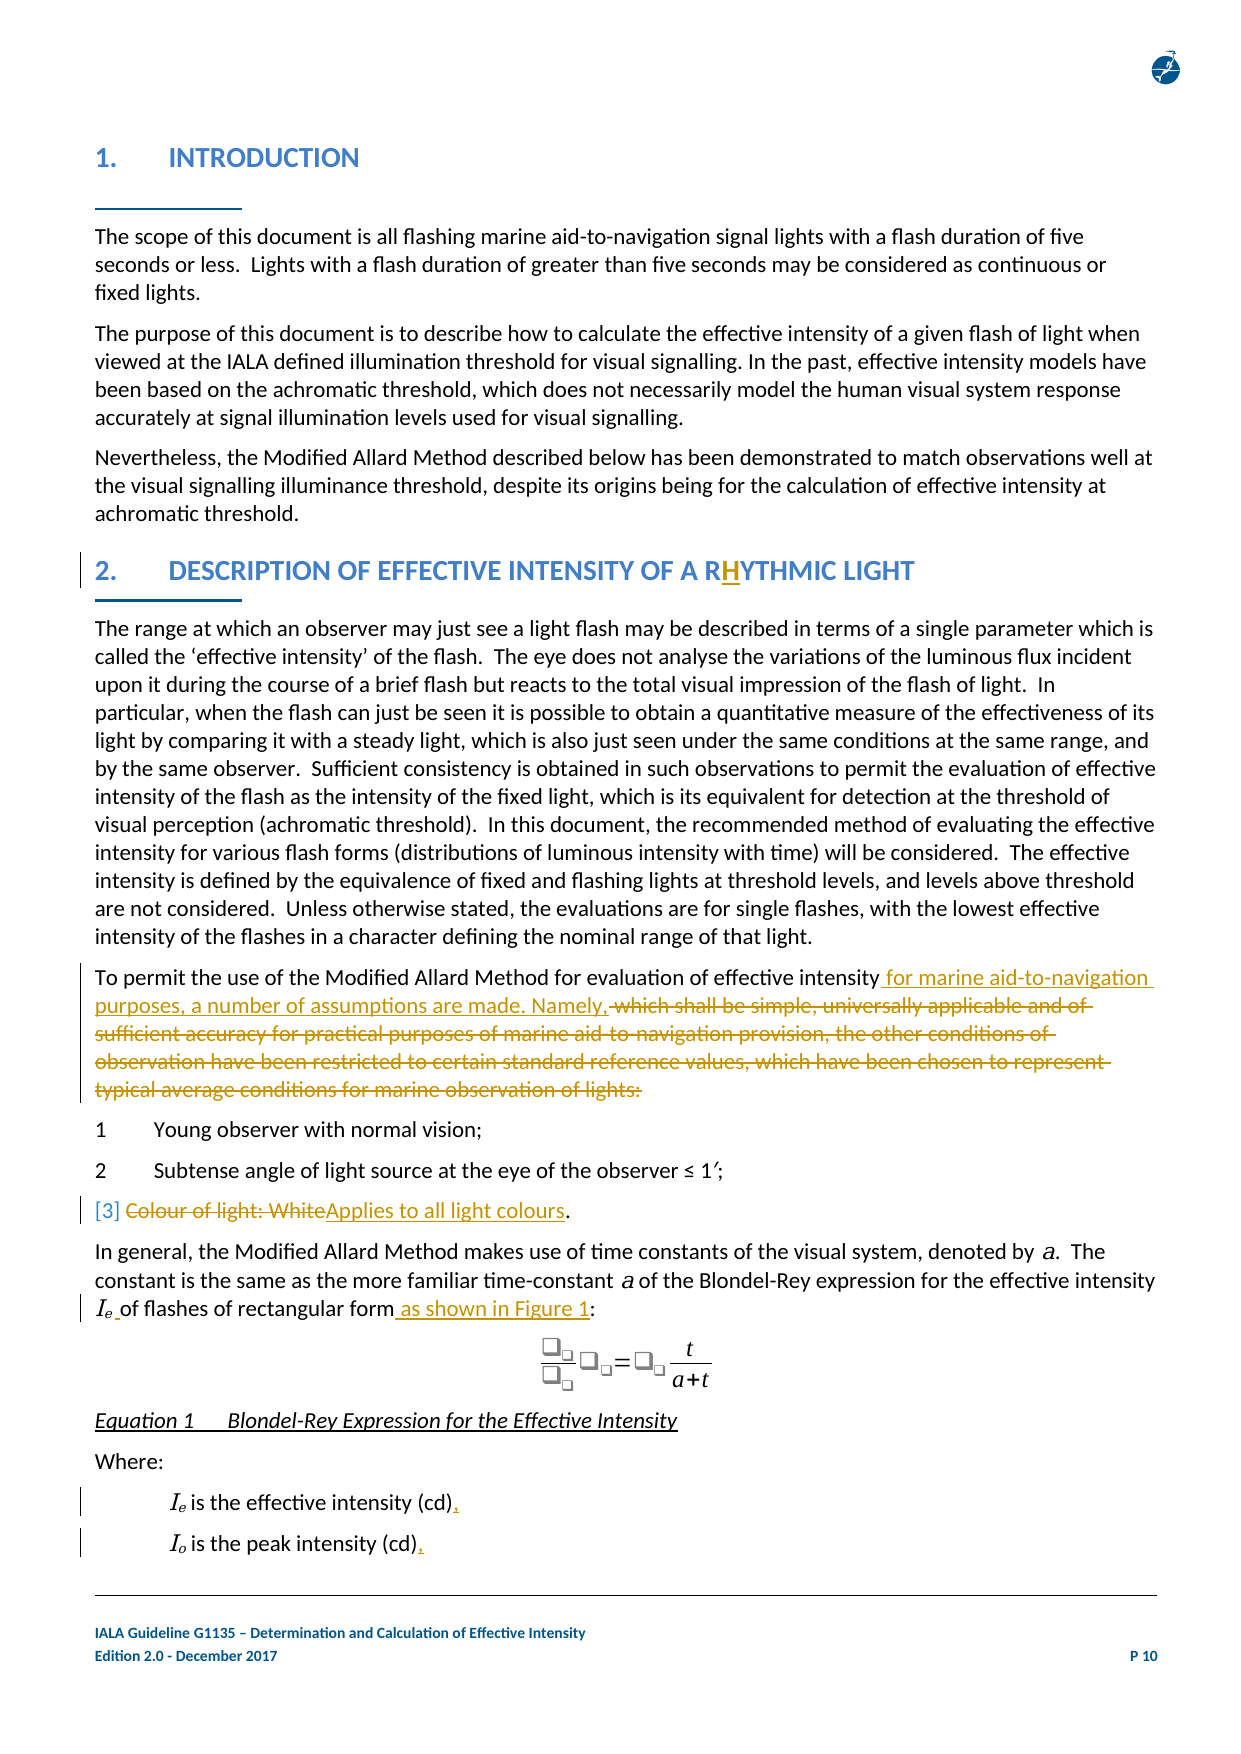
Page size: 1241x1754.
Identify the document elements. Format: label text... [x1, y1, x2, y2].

text The scope of this document is all flashing marine aid-to-navigation signal lights with a flash duration of five seconds or less. Lights with a flash duration of greater than five seconds may be considered as continuous or fixed lights. [94, 222, 1157, 306]
list Young observer with normal vision; [94, 1115, 1157, 1143]
text Ie is the effective intensity (cd) [94, 1487, 1157, 1516]
list . [94, 1196, 1157, 1224]
text Nevertheless, the Modified Allard Method described below has been demonstrated to match observations well at the visual signalling illuminance threshold, despite its origins being for the calculation of effective intensity at achromatic threshold. [94, 443, 1157, 527]
subtitle DESCRIPTION OF EFFECTIVE INTENSITY OF A RYTHMIC LIGHT [94, 552, 1157, 588]
text Blondel-Rey Expression for the Effective Intensity [94, 1406, 1157, 1434]
text In general, the Modified Allard Method makes use of time constants of the visual system, denoted by a. The constant is the same as the more familiar time-constant a of the Blondel-Rey expression for the effective intensity Ie of flashes of rectangular form: [94, 1237, 1157, 1322]
text The purpose of this document is to describe how to calculate the effective intensity of a given flash of light when viewed at the IALA defined illumination threshold for visual signalling. In the past, effective intensity models have been based on the achromatic threshold, which does not necessarily model the human visual system response accurately at signal illumination levels used for visual signalling. [94, 319, 1157, 431]
picture [1120, 0, 1239, 119]
text Io is the peak intensity (cd) [94, 1528, 1157, 1557]
text Where: [94, 1447, 1157, 1475]
text The range at which an observer may just see a light flash may be described in terms of a single parameter which is called the ‘effective intensity’ of the flash. The eye does not analyse the variations of the luminous flux incident upon it during the course of a brief flash but reacts to the total visual impression of the flash of light. In particular, when the flash can just be seen it is possible to obtain a quantitative measure of the effectiveness of its light by comparing it with a steady light, which is also just seen under the same conditions at the same range, and by the same observer. Sufficient consistency is obtained in such observations to permit the evaluation of effective intensity of the flash as the intensity of the fixed light, which is its equivalent for detection at the threshold of visual perception (achromatic threshold). In this document, the recommended method of evaluating the effective intensity for various flash forms (distributions of luminous intensity with time) will be considered. The effective intensity is defined by the equivalence of fixed and flashing lights at threshold levels, and levels above threshold are not considered. Unless otherwise stated, the evaluations are for single flashes, with the lowest effective intensity of the flashes in a character defining the nominal range of that light. [94, 614, 1157, 950]
text To permit the use of the Modified Allard Method for evaluation of effective intensity [94, 963, 1157, 1103]
list Subtense angle of light source at the eye of the observer ≤ 1′; [94, 1156, 1157, 1184]
subtitle INTRODUCTION [94, 139, 1157, 174]
